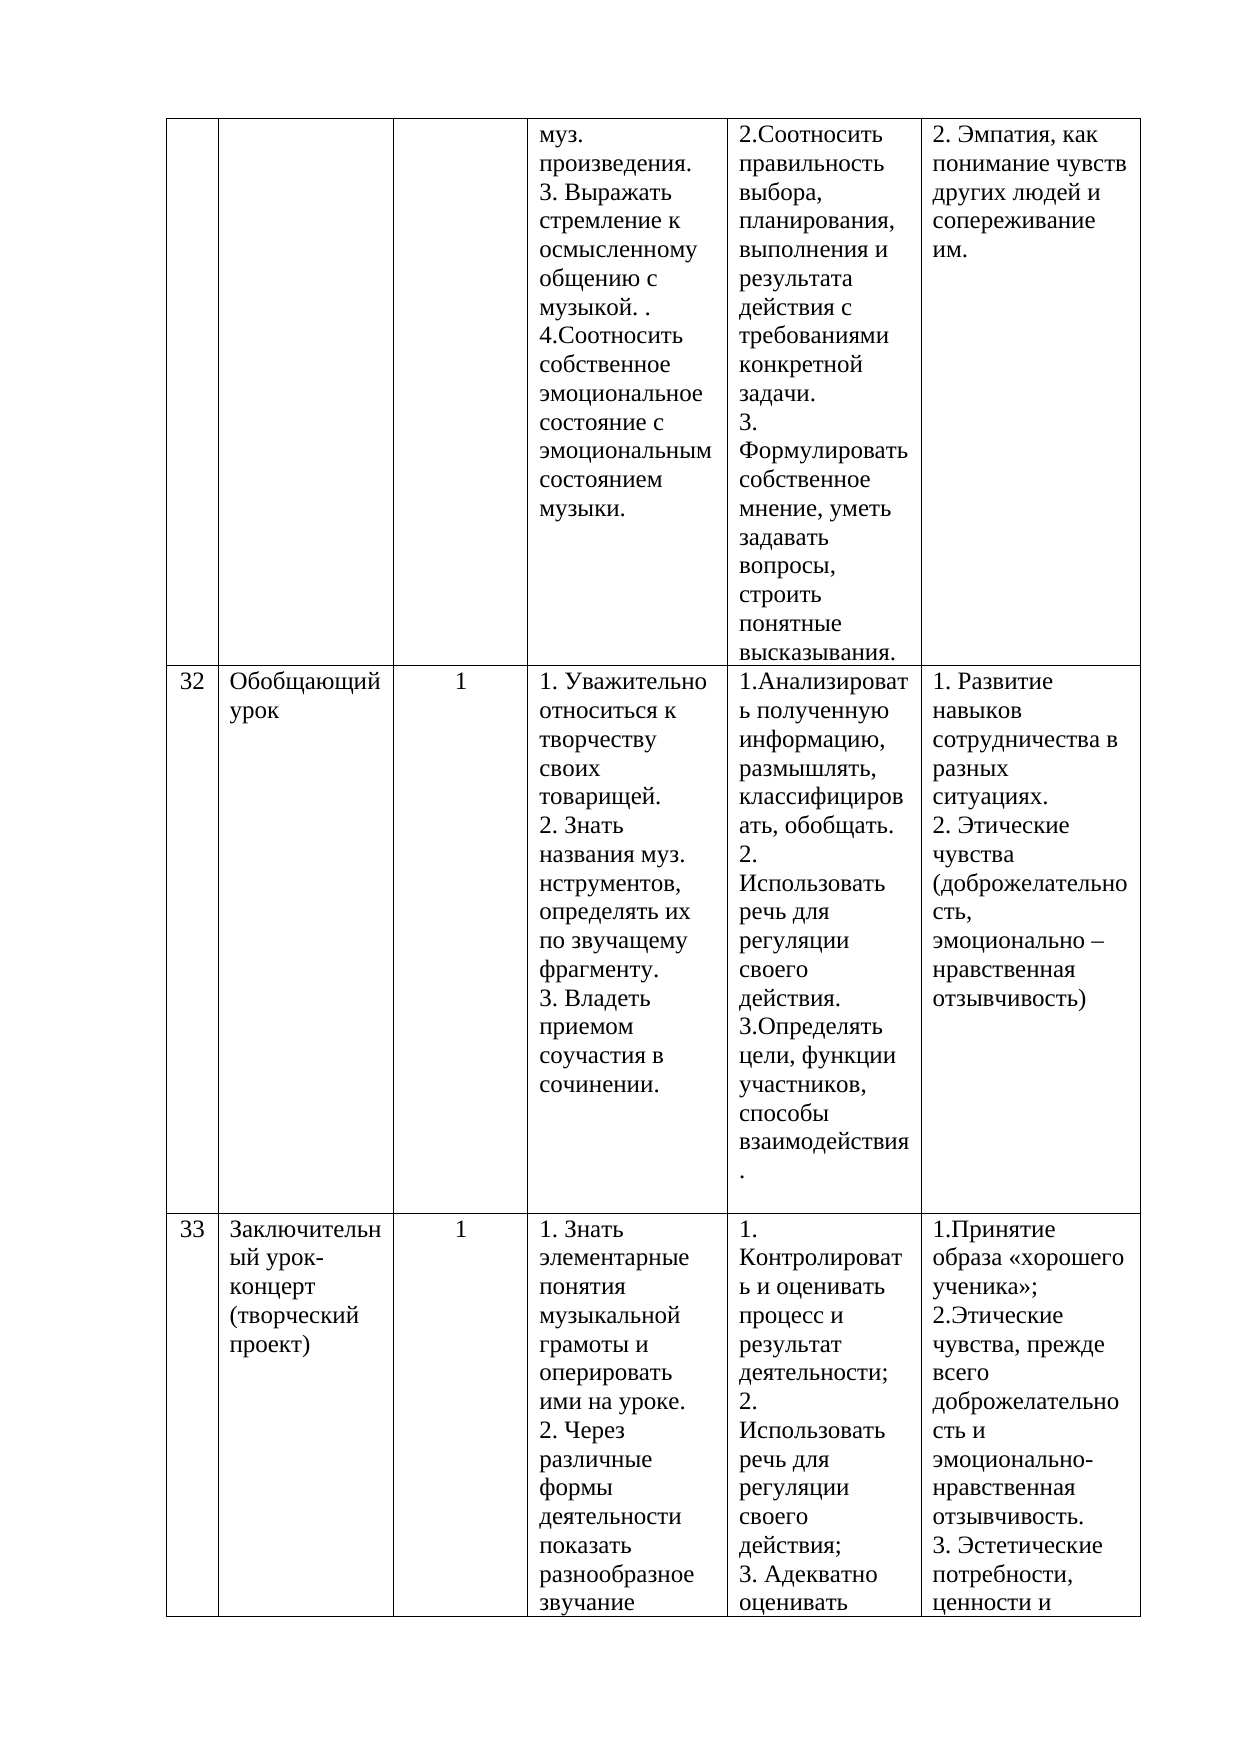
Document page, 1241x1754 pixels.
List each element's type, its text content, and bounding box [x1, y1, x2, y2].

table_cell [219, 119, 393, 665]
table_cell 1 [394, 666, 527, 1213]
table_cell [728, 119, 921, 665]
table_cell 1.Анализировать полученную информацию, размышлять, классифицировать, обобщать. 2. Использовать речь для регуляции своего действия. 3.Определять цели, функции участников, способы взаимодействия. [728, 666, 921, 1213]
table_cell 31 [167, 119, 218, 665]
table_cell 33 [167, 1214, 218, 1616]
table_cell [219, 1214, 393, 1616]
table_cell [728, 1214, 921, 1616]
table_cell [922, 119, 1140, 665]
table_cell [528, 1214, 727, 1616]
table_cell 1 [394, 1214, 527, 1616]
table_cell 1 [394, 119, 527, 665]
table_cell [528, 119, 727, 665]
table_cell 1. Уважительно относиться к творчеству своих товарищей. 2. Знать названия муз. нструментов, определять их по звучащему фрагменту. 3. Владеть приемом соучастия в сочинении. [528, 666, 727, 1213]
table_cell 32 [167, 666, 218, 1213]
table_cell 1. Развитие навыков сотрудничества в разных ситуациях. 2. Этические чувства (доброжелательность, эмоционально – нравственная отзывчивость) [922, 666, 1140, 1213]
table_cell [922, 1214, 1140, 1616]
table_cell Обобщающий урок [219, 666, 393, 1213]
